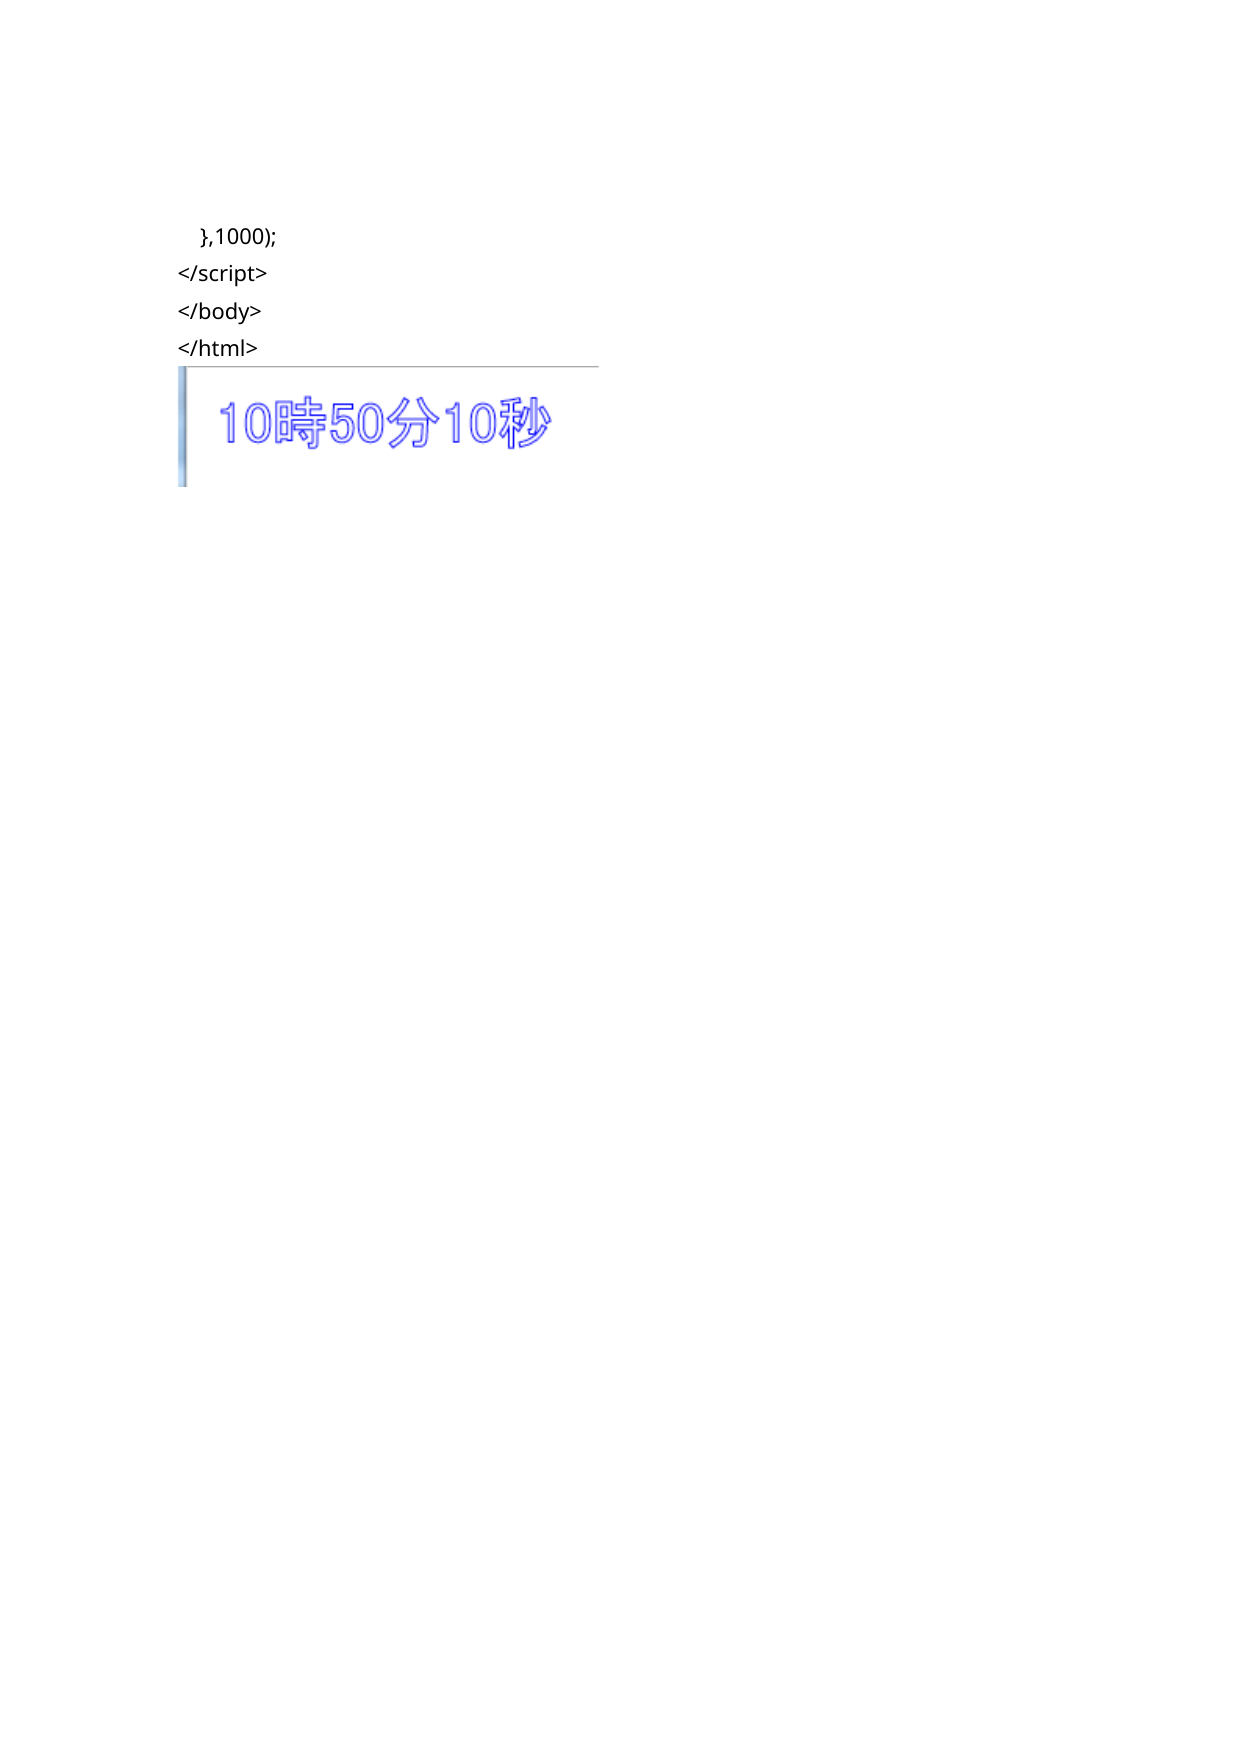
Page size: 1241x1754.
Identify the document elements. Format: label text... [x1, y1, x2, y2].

picture [177, 366, 599, 487]
text </script> [177, 254, 1063, 292]
text },1000); [177, 217, 1063, 254]
text </body> [177, 292, 1063, 329]
text </html> [177, 329, 1063, 367]
